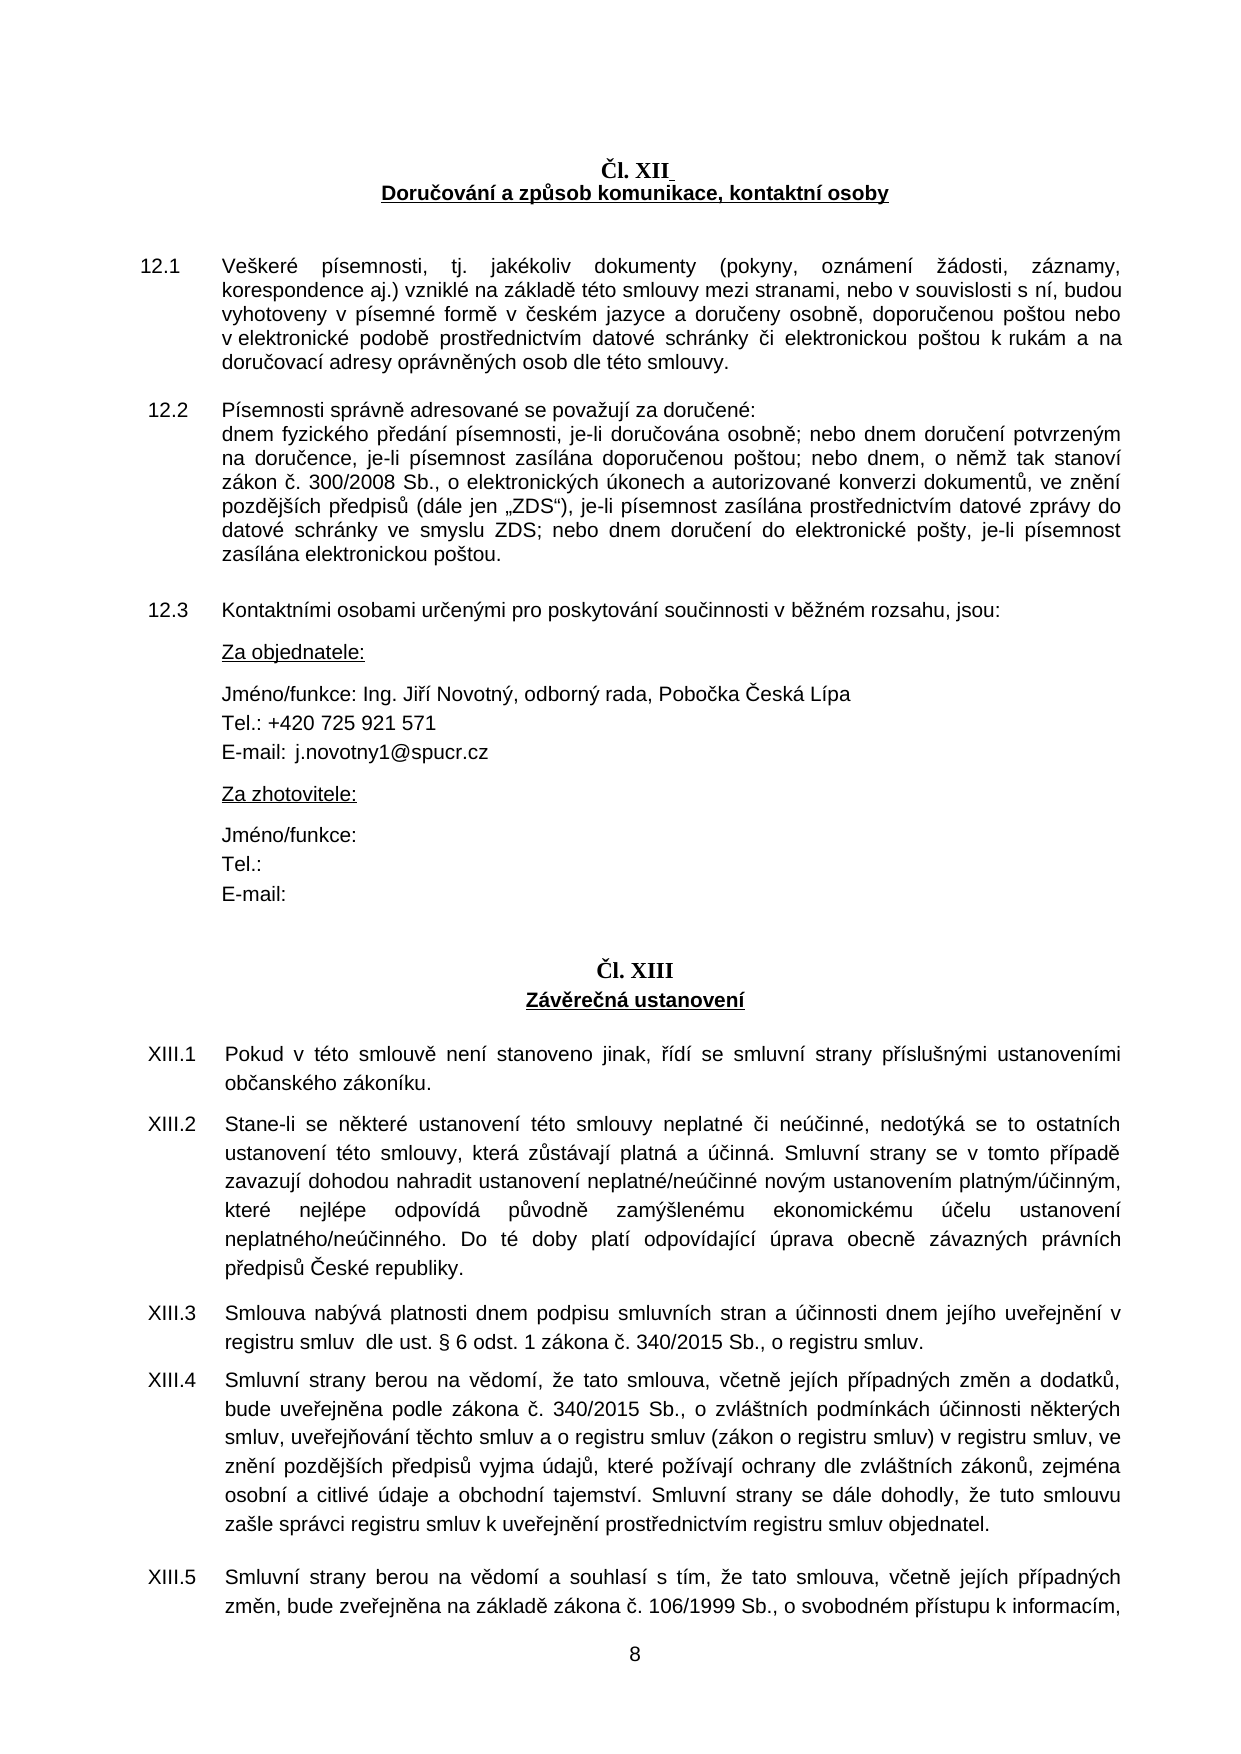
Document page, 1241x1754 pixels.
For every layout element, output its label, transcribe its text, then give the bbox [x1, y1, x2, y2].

text dnem fyzického předání písemnosti, je-li doručována osobně; nebo dnem doručení potvrzeným na doručence, je-li písemnost zasílána doporučenou poštou; nebo dnem, o němž tak stanoví zákon č. 300/2008 Sb., o elektronických úkonech a autorizované konverzi dokumentů, ve znění pozdějších předpisů (dále jen „ZDS“), je-li písemnost zasílána prostřednictvím datové zprávy do datové schránky ve smyslu ZDS; nebo dnem doručení do elektronické pošty, je-li písemnost zasílána elektronickou poštou. [222, 422, 1122, 566]
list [148, 1565, 1122, 1618]
text Za objednatele: [221, 636, 1122, 665]
list Smluvní strany berou na vědomí, že tato smlouva, včetně jejích případných změn a dodatků, bude uveřejněna podle zákona č. 340/2015 Sb., o zvláštních podmínkách účinnosti některých smluv, uveřejňování těchto smluv a o registru smluv (zákon o registru smluv) v registru smluv, ve znění pozdějších předpisů vyjma údajů, které požívají ochrany dle zvláštních zákonů, zejména osobní a citlivé údaje a obchodní tajemství. Smluvní strany se dále dohodly, že tuto smlouvu zašle správci registru smluv k uveřejnění prostřednictvím registru smluv objednatel. [148, 1368, 1122, 1535]
text Tel.: [192, 848, 1122, 878]
list Doručování a způsob komunikace, kontaktní osoby [148, 181, 1122, 205]
text E-mail: [192, 878, 1122, 907]
text Tel.: +420 725 921 571 [192, 707, 1122, 736]
list Pokud v této smlouvě není stanoveno jinak, řídí se smluvní strany příslušnými ustanoveními občanského zákoníku. [148, 1042, 1122, 1094]
text Jméno/funkce: Ing. Jiří Novotný, odborný rada, Pobočka Česká Lípa [148, 678, 1122, 707]
text Závěrečná ustanovení [148, 957, 1122, 1012]
list Kontaktními osobami určenými pro poskytování součinnosti v běžném rozsahu, jsou: [148, 594, 1122, 623]
list Písemnosti správně adresované se považují za doručené: [148, 398, 1122, 422]
list Stane-li se některé ustanovení této smlouvy neplatné či neúčinné, nedotýká se to ostatních ustanovení této smlouvy, která zůstávají platná a účinná. Smluvní strany se v tomto případě zavazují dohodou nahradit ustanovení neplatné/neúčinné novým ustanovením platným/účinným, které nejlépe odpovídá původně zamýšlenému ekonomickému účelu ustanovení neplatného/neúčinného. Do té doby platí odpovídající úprava obecně závazných právních předpisů České republiky. [148, 1112, 1122, 1279]
text E-mail: j.novotny1@spucr.cz [192, 736, 1122, 765]
text Za zhotovitele: [192, 778, 1122, 807]
list Veškeré písemnosti, tj. jakékoliv dokumenty (pokyny, oznámení žádosti, záznamy, korespondence aj.) vzniklé na základě této smlouvy mezi stranami, nebo v souvislosti s ní, budou vyhotoveny v písemné formě v českém jazyce a doručeny osobně, doporučenou poštou nebo v elektronické podobě prostřednictvím datové schránky či elektronickou poštou k rukám a na doručovací adresy oprávněných osob dle této smlouvy. [140, 254, 1122, 374]
list Smlouva nabývá platnosti dnem podpisu smluvních stran a účinnosti dnem jejího uveřejnění v registru smluv dle ust. § 6 odst. 1 zákona č. 340/2015 Sb., o registru smluv. [148, 1297, 1122, 1355]
text Jméno/funkce: [192, 819, 1122, 848]
